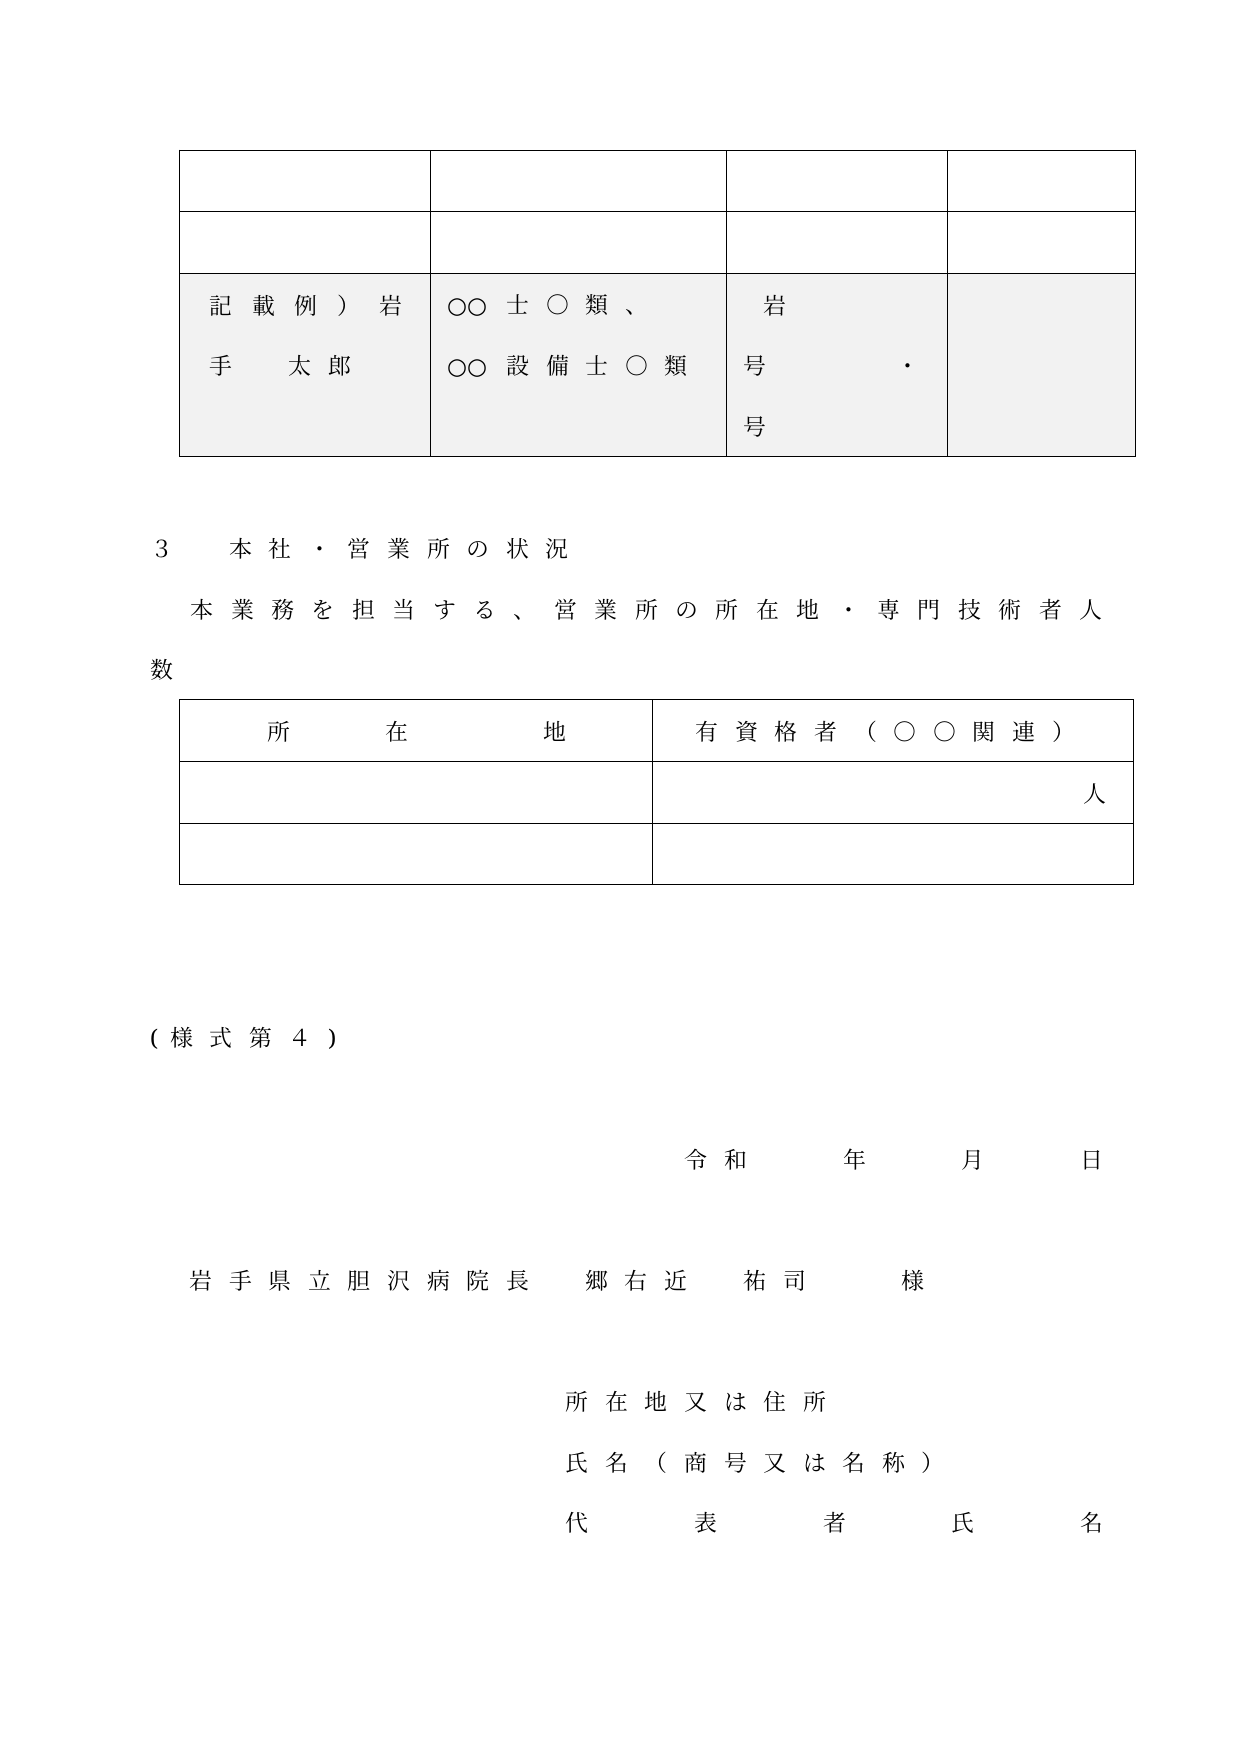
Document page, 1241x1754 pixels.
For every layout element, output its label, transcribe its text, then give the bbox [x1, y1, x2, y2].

text (様式第４) [150, 1007, 1120, 1067]
text 令和 年 月 日 [150, 1128, 1120, 1188]
text 所在地又は住所 [150, 1370, 1120, 1431]
table_cell [431, 151, 726, 211]
text 氏名（商号又は名称） [150, 1431, 1120, 1492]
text ３ 本社・営業所の状況 [150, 517, 1120, 578]
table_header 有資格者（○○関連） [653, 700, 1133, 761]
table_cell ○○士○類、 ○○設備士○類 [431, 274, 726, 456]
table_cell [180, 824, 652, 884]
table_cell [180, 212, 430, 273]
table_cell [653, 824, 1133, 884]
table_cell 人 [653, 762, 1133, 823]
text 代表者氏名 印 [150, 1492, 1120, 1552]
table_cell [948, 212, 1135, 273]
table_cell [727, 212, 947, 273]
table_cell 岩 号・ 号 [727, 274, 947, 456]
table_header 所 在 地 [180, 700, 652, 761]
table_cell [180, 762, 652, 823]
table_cell [948, 274, 1135, 456]
table_cell [431, 212, 726, 273]
text 岩手県立胆沢病院長 郷右近 祐司 様 [150, 1249, 1120, 1310]
table_cell [180, 151, 430, 211]
table_cell [948, 151, 1135, 211]
table_cell 記載例）岩手 太郎 [180, 274, 430, 456]
text 本業務を担当する、営業所の所在地・専門技術者人数 [150, 578, 1120, 699]
table_cell [727, 151, 947, 211]
